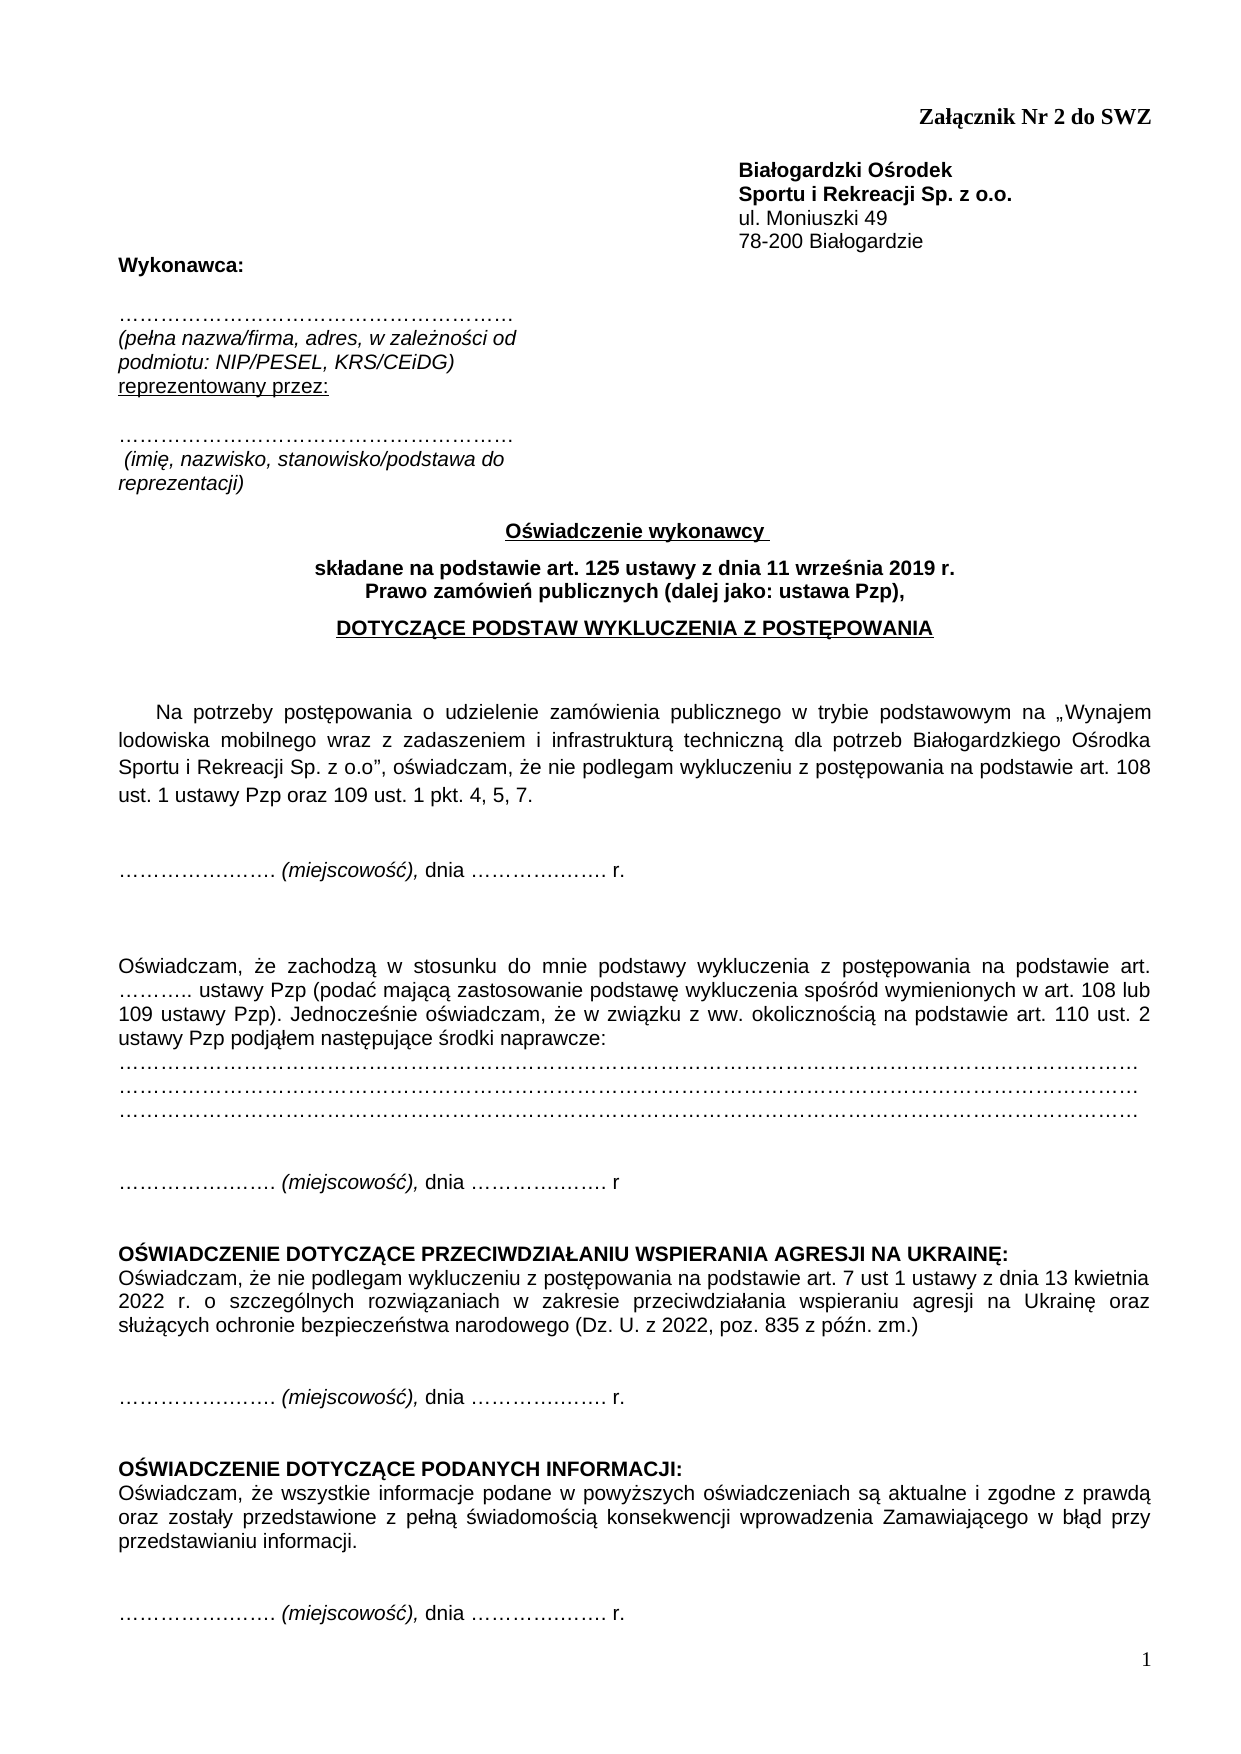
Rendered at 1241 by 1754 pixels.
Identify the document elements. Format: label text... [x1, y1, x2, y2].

text (imię, nazwisko, stanowisko/podstawa do reprezentacji) [118, 447, 561, 495]
text ………………………………………………… [118, 302, 531, 326]
text Białogardzki Ośrodek [738, 157, 1152, 181]
text …………….……. (miejscowość), dnia ………….……. r. [118, 858, 1152, 882]
text ………………………………………………………………………………………………………………………………… [118, 1050, 1152, 1074]
text ………………………………………………………………………………………………………………………………… [118, 1098, 1152, 1122]
text Prawo zamówień publicznych (dalej jako: ustawa Pzp), [118, 579, 1152, 603]
text Oświadczam, że nie podlegam wykluczeniu z postępowania na podstawie art. 7 ust 1 ustawy z dnia 13 kwietnia 2022 r. o szczególnych rozwiązaniach w zakresie przeciwdziałania wspieraniu agresji na Ukrainę oraz służących ochronie bezpieczeństwa narodowego (Dz. U. z 2022, poz. 835 z późn. zm.) [118, 1265, 1152, 1337]
text …………….……. (miejscowość), dnia ………….……. r [118, 1169, 1152, 1193]
text OŚWIADCZENIE DOTYCZĄCE PODANYCH INFORMACJI: [118, 1457, 1152, 1481]
text Załącznik Nr 2 do SWZ [118, 103, 1152, 130]
text DOTYCZĄCE PODSTAW WYKLUCZENIA Z POSTĘPOWANIA [118, 616, 1152, 640]
text Sportu i Rekreacji Sp. z o.o. [738, 181, 1152, 205]
text Oświadczam, że wszystkie informacje podane w powyższych oświadczeniach są aktualne i zgodne z prawdą oraz zostały przedstawione z pełną świadomością konsekwencji wprowadzenia Zamawiającego w błąd przy przedstawianiu informacji. [118, 1481, 1152, 1553]
text ul. Moniuszki 49 78-200 Białogardzie [738, 205, 1152, 253]
text reprezentowany przez: [118, 374, 1152, 398]
text …………….……. (miejscowość), dnia ………….……. r. [118, 1601, 1152, 1625]
text składane na podstawie art. 125 ustawy z dnia 11 września 2019 r. [118, 555, 1152, 579]
text …………….……. (miejscowość), dnia ………….……. r. [118, 1385, 1152, 1409]
text ………………………………………………… [118, 423, 531, 447]
text (pełna nazwa/firma, adres, w zależności od podmiotu: NIP/PESEL, KRS/CEiDG) [118, 326, 531, 374]
text OŚWIADCZENIE DOTYCZĄCE PRZECIWDZIAŁANIU WSPIERANIA AGRESJI NA UKRAINĘ: [118, 1241, 1152, 1265]
text Wykonawca: [118, 253, 1152, 277]
text Na potrzeby postępowania o udzielenie zamówienia publicznego w trybie podstawowym na „Wynajem lodowiska mobilnego wraz z zadaszeniem i infrastrukturą techniczną dla potrzeb Białogardzkiego Ośrodka Sportu i Rekreacji Sp. z o.o”, oświadczam, że nie podlegam wykluczeniu z postępowania na podstawie art. 108 ust. 1 ustawy Pzp oraz 109 ust. 1 pkt. 4, 5, 7. [118, 700, 1152, 807]
text Oświadczam, że zachodzą w stosunku do mnie podstawy wykluczenia z postępowania na podstawie art. ……….. ustawy Pzp (podać mającą zastosowanie podstawę wykluczenia spośród wymienionych w art. 108 lub 109 ustawy Pzp). Jednocześnie oświadczam, że w związku z ww. okolicznością na podstawie art. 110 ust. 2 ustawy Pzp podjąłem następujące środki naprawcze: [118, 954, 1152, 1050]
text Oświadczenie wykonawcy [118, 519, 1152, 543]
text ………………………………………………………………………………………………………………………………… [118, 1074, 1152, 1098]
